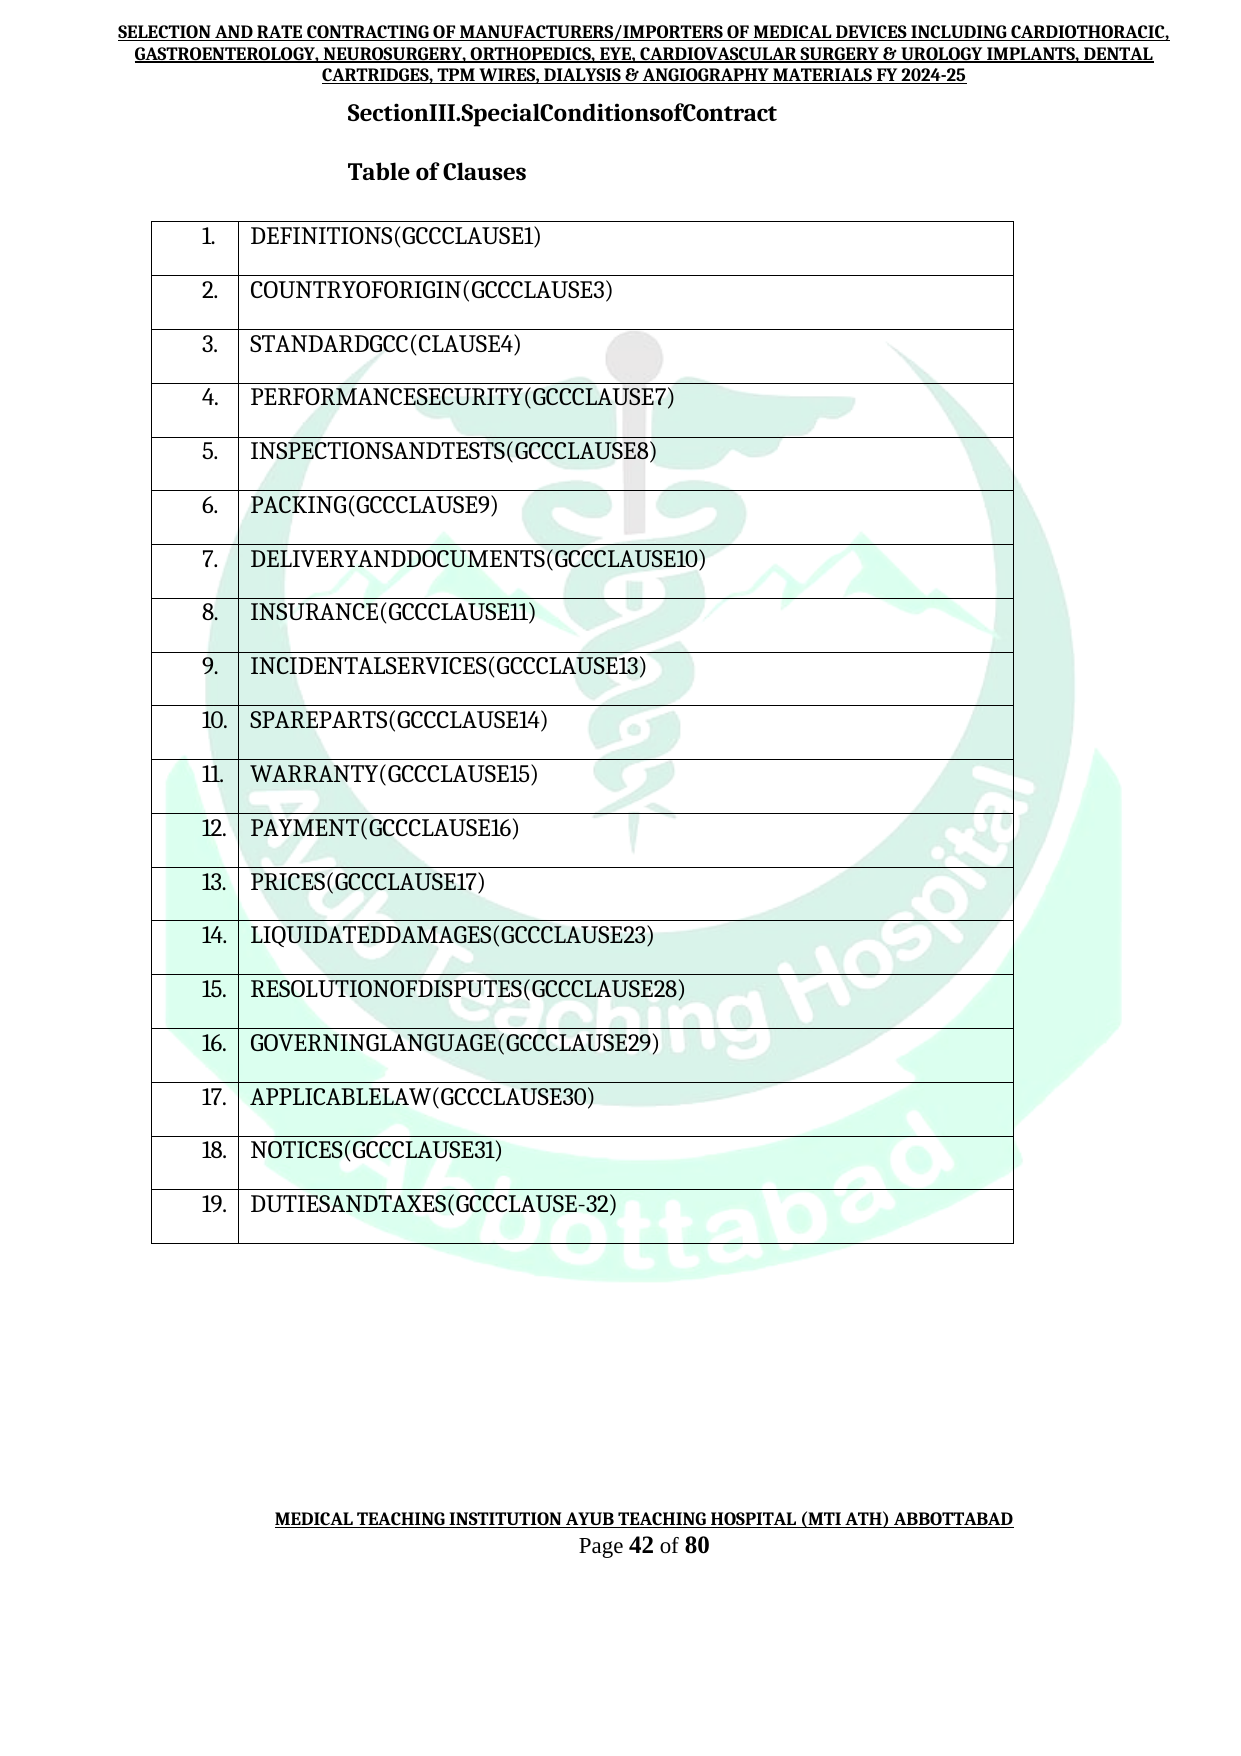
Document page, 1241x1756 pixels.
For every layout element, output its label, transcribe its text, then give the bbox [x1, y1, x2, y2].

table_cell 3. [152, 330, 238, 383]
table_cell 4. [152, 384, 238, 437]
table_cell 13. [152, 868, 238, 920]
table_cell WARRANTY(GCCCLAUSE15) [239, 760, 1013, 813]
table_cell 7. [152, 545, 238, 598]
table_cell RESOLUTIONOFDISPUTES(GCCCLAUSE28) [239, 975, 1013, 1028]
table_cell 14. [152, 921, 238, 974]
table_cell DELIVERYANDDOCUMENTS(GCCCLAUSE10) [239, 545, 1013, 598]
table_cell 12. [152, 814, 238, 867]
table_cell PAYMENT(GCCCLAUSE16) [239, 814, 1013, 867]
table_cell 17. [152, 1083, 238, 1136]
text Table of Clauses [348, 158, 894, 187]
table_cell INSURANCE(GCCCLAUSE11) [239, 599, 1013, 652]
table_cell PRICES(GCCCLAUSE17) [239, 868, 1013, 920]
table_cell 6. [152, 491, 238, 544]
table_cell LIQUIDATEDDAMAGES(GCCCLAUSE23) [239, 921, 1013, 974]
subtitle SectionIII.SpecialConditionsofContract [348, 99, 892, 128]
table_cell STANDARDGCC(CLAUSE4) [239, 330, 1013, 383]
table_header DEFINITIONS(GCCCLAUSE1) [239, 222, 1013, 275]
table_cell INSPECTIONSANDTESTS(GCCCLAUSE8) [239, 438, 1013, 490]
table_cell DUTIESANDTAXES(GCCCLAUSE-32) [239, 1190, 1013, 1243]
table_cell SPAREPARTS(GCCCLAUSE14) [239, 706, 1013, 759]
table_cell 10. [152, 706, 238, 759]
table_cell 2. [152, 276, 238, 329]
table_cell PACKING(GCCCLAUSE9) [239, 491, 1013, 544]
table_header 1. [152, 222, 238, 275]
table_cell GOVERNINGLANGUAGE(GCCCLAUSE29) [239, 1029, 1013, 1082]
table_cell 8. [152, 599, 238, 652]
table_cell INCIDENTALSERVICES(GCCCLAUSE13) [239, 653, 1013, 705]
table_cell 19. [152, 1190, 238, 1243]
table_cell 18. [152, 1137, 238, 1189]
table_cell 16. [152, 1029, 238, 1082]
table_cell PERFORMANCESECURITY(GCCCLAUSE7) [239, 384, 1013, 437]
table_cell APPLICABLELAW(GCCCLAUSE30) [239, 1083, 1013, 1136]
table_cell 15. [152, 975, 238, 1028]
table_cell 11. [152, 760, 238, 813]
table_cell COUNTRYOFORIGIN(GCCCLAUSE3) [239, 276, 1013, 329]
table_cell 5. [152, 438, 238, 490]
table_cell 9. [152, 653, 238, 705]
table_cell NOTICES(GCCCLAUSE31) [239, 1137, 1013, 1189]
